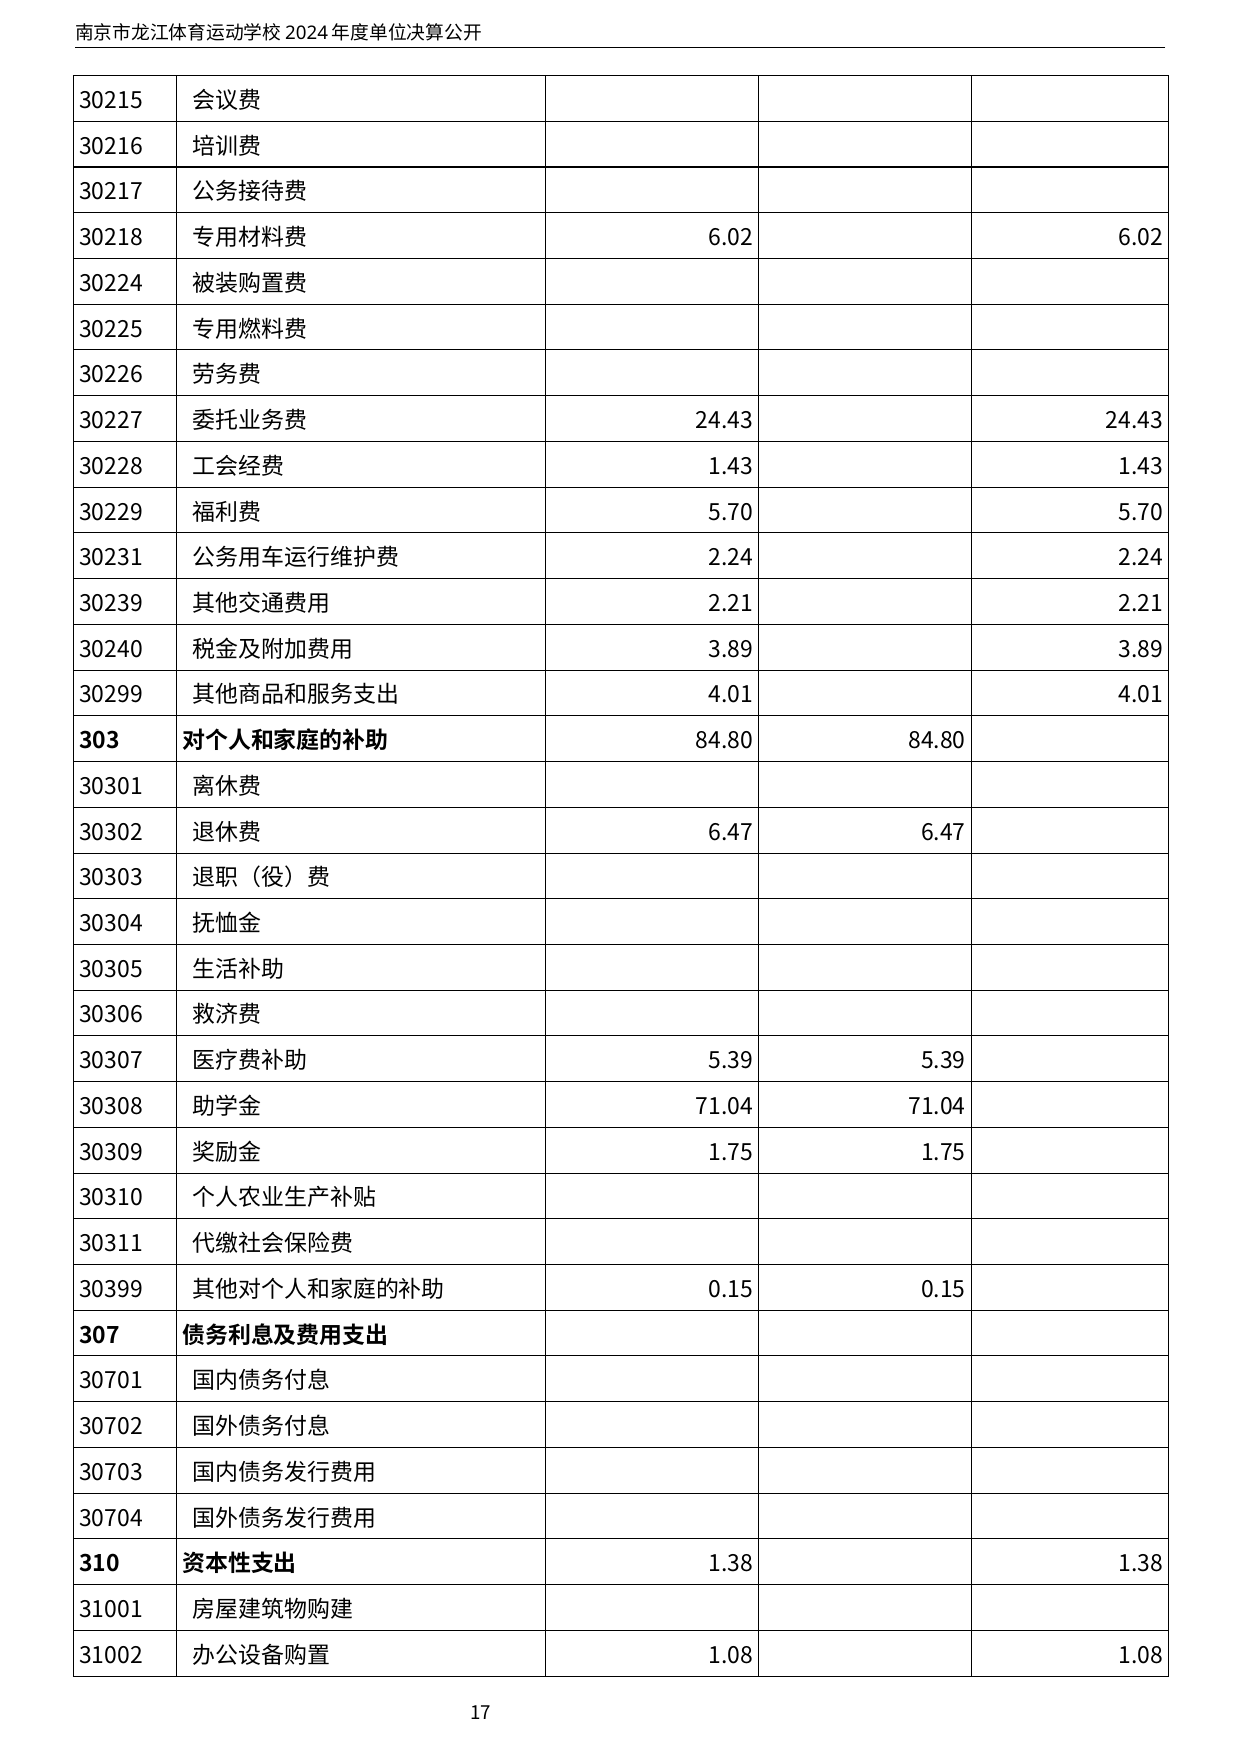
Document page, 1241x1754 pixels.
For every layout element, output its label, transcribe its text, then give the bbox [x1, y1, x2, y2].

table_cell [759, 1219, 971, 1264]
table_cell [759, 1539, 971, 1584]
table_cell [546, 122, 758, 166]
table_cell 退休费 [177, 808, 545, 852]
table_cell [972, 259, 1168, 304]
table_cell [972, 762, 1168, 807]
table_cell [759, 945, 971, 989]
table_cell 1.38 [972, 1539, 1168, 1584]
table_cell [546, 899, 758, 944]
table_cell 资本性支出 [177, 1539, 545, 1584]
table_cell [759, 76, 971, 121]
table_cell 助学金 [177, 1082, 545, 1127]
table_cell 2.21 [546, 579, 758, 624]
table_cell 4.01 [972, 671, 1168, 715]
table_cell 抚恤金 [177, 899, 545, 944]
table_cell [759, 762, 971, 807]
table_cell [759, 854, 971, 898]
table_cell 30218 [74, 213, 176, 258]
table_cell 30703 [74, 1448, 176, 1493]
table_cell [759, 259, 971, 304]
table_cell [972, 716, 1168, 761]
table_cell 30311 [74, 1219, 176, 1264]
table_cell 1.08 [972, 1631, 1168, 1676]
table_cell 30216 [74, 122, 176, 166]
table_cell 31002 [74, 1631, 176, 1676]
table_cell 71.04 [546, 1082, 758, 1127]
table_cell 71.04 [759, 1082, 971, 1127]
table_cell 5.39 [759, 1036, 971, 1081]
table_cell [972, 1448, 1168, 1493]
table_cell [972, 76, 1168, 121]
table_cell 税金及附加费用 [177, 625, 545, 669]
table_cell [972, 1082, 1168, 1127]
table_cell 310 [74, 1539, 176, 1584]
table_cell 30299 [74, 671, 176, 715]
table_cell 会议费 [177, 76, 545, 121]
table_cell [972, 1356, 1168, 1401]
table_cell 专用材料费 [177, 213, 545, 258]
table_cell 307 [74, 1311, 176, 1355]
table_cell 6.47 [759, 808, 971, 852]
table_cell 国内债务发行费用 [177, 1448, 545, 1493]
table_cell [759, 305, 971, 349]
table_cell 30305 [74, 945, 176, 989]
table_cell [759, 122, 971, 166]
table_cell 30215 [74, 76, 176, 121]
table_cell [546, 350, 758, 395]
table_cell [972, 1128, 1168, 1172]
table_cell 5.70 [972, 488, 1168, 532]
table_cell [759, 488, 971, 532]
table_cell [759, 1631, 971, 1676]
table_cell 30303 [74, 854, 176, 898]
table_cell [759, 1494, 971, 1538]
table_cell [972, 350, 1168, 395]
table_cell [972, 1036, 1168, 1081]
table_cell 6.02 [972, 213, 1168, 258]
table_cell 1.75 [546, 1128, 758, 1172]
table_cell [546, 991, 758, 1035]
table_cell [759, 1402, 971, 1447]
table_cell 30229 [74, 488, 176, 532]
table_cell [759, 533, 971, 578]
table_cell 30302 [74, 808, 176, 852]
table_cell 30240 [74, 625, 176, 669]
table_cell [759, 396, 971, 441]
table_cell 退职（役）费 [177, 854, 545, 898]
table_cell [972, 1265, 1168, 1310]
table_cell [546, 1311, 758, 1355]
table_cell 国外债务发行费用 [177, 1494, 545, 1538]
table_cell 24.43 [972, 396, 1168, 441]
table_cell 专用燃料费 [177, 305, 545, 349]
table_cell 生活补助 [177, 945, 545, 989]
table_cell 30217 [74, 168, 176, 212]
table_cell 30399 [74, 1265, 176, 1310]
table_cell 3.89 [546, 625, 758, 669]
table_cell 其他对个人和家庭的补助 [177, 1265, 545, 1310]
table_cell [546, 76, 758, 121]
table_cell 30225 [74, 305, 176, 349]
table_cell 代缴社会保险费 [177, 1219, 545, 1264]
table_cell 30307 [74, 1036, 176, 1081]
table_cell 6.02 [546, 213, 758, 258]
table_cell 30228 [74, 442, 176, 487]
table_cell 31001 [74, 1585, 176, 1630]
table_cell [546, 1174, 758, 1218]
table_cell [759, 213, 971, 258]
table_cell [972, 1585, 1168, 1630]
table_cell [759, 671, 971, 715]
table_cell [759, 579, 971, 624]
table_cell 2.21 [972, 579, 1168, 624]
table_cell [759, 1356, 971, 1401]
table_cell 国外债务付息 [177, 1402, 545, 1447]
table_cell 个人农业生产补贴 [177, 1174, 545, 1218]
table_cell 84.80 [759, 716, 971, 761]
table_cell 国内债务付息 [177, 1356, 545, 1401]
table_cell [546, 1219, 758, 1264]
table_cell [759, 991, 971, 1035]
table_cell 30239 [74, 579, 176, 624]
table_cell 劳务费 [177, 350, 545, 395]
table_cell 培训费 [177, 122, 545, 166]
table_cell 福利费 [177, 488, 545, 532]
table_cell [972, 854, 1168, 898]
table_cell 303 [74, 716, 176, 761]
table_cell 5.39 [546, 1036, 758, 1081]
table_cell [546, 1356, 758, 1401]
table_cell 30227 [74, 396, 176, 441]
table_cell 3.89 [972, 625, 1168, 669]
table_cell [972, 1494, 1168, 1538]
table_cell 2.24 [972, 533, 1168, 578]
table_cell 30304 [74, 899, 176, 944]
table_cell 30231 [74, 533, 176, 578]
table_cell 其他交通费用 [177, 579, 545, 624]
table_cell 30704 [74, 1494, 176, 1538]
table_cell [546, 945, 758, 989]
table_cell [972, 808, 1168, 852]
table_cell 5.70 [546, 488, 758, 532]
table_cell 0.15 [546, 1265, 758, 1310]
table_cell 84.80 [546, 716, 758, 761]
table_cell 0.15 [759, 1265, 971, 1310]
table_cell [546, 168, 758, 212]
table_cell 1.43 [546, 442, 758, 487]
table_cell 委托业务费 [177, 396, 545, 441]
table_cell [759, 442, 971, 487]
table_cell 30701 [74, 1356, 176, 1401]
table_cell 房屋建筑物购建 [177, 1585, 545, 1630]
table_cell 1.38 [546, 1539, 758, 1584]
table_cell 救济费 [177, 991, 545, 1035]
table_cell 其他商品和服务支出 [177, 671, 545, 715]
table_cell 1.75 [759, 1128, 971, 1172]
table_cell [546, 259, 758, 304]
table_cell [972, 991, 1168, 1035]
table_cell [972, 899, 1168, 944]
table_cell 债务利息及费用支出 [177, 1311, 545, 1355]
table_cell 被装购置费 [177, 259, 545, 304]
table_cell 30301 [74, 762, 176, 807]
table_cell [759, 1585, 971, 1630]
table_cell [546, 762, 758, 807]
table_cell 4.01 [546, 671, 758, 715]
table_cell 30309 [74, 1128, 176, 1172]
table_cell [972, 1219, 1168, 1264]
table_cell [759, 625, 971, 669]
table_cell [546, 854, 758, 898]
table_cell 1.08 [546, 1631, 758, 1676]
table_cell 2.24 [546, 533, 758, 578]
table_cell 离休费 [177, 762, 545, 807]
table_cell [546, 305, 758, 349]
table_cell 30702 [74, 1402, 176, 1447]
table_cell [972, 1402, 1168, 1447]
table_cell 工会经费 [177, 442, 545, 487]
table_cell 6.47 [546, 808, 758, 852]
table_cell 30224 [74, 259, 176, 304]
table_cell [972, 1174, 1168, 1218]
table_cell [759, 1311, 971, 1355]
table_cell [972, 1311, 1168, 1355]
table_cell [972, 168, 1168, 212]
table_cell [759, 1448, 971, 1493]
table_cell [759, 899, 971, 944]
table_cell 办公设备购置 [177, 1631, 545, 1676]
table_cell 24.43 [546, 396, 758, 441]
table_cell 30226 [74, 350, 176, 395]
table_cell 对个人和家庭的补助 [177, 716, 545, 761]
table_cell 30310 [74, 1174, 176, 1218]
table_cell [546, 1585, 758, 1630]
table_cell 公务接待费 [177, 168, 545, 212]
table_cell [972, 305, 1168, 349]
table_cell [759, 168, 971, 212]
table_cell [546, 1402, 758, 1447]
table_cell 医疗费补助 [177, 1036, 545, 1081]
table_cell [546, 1494, 758, 1538]
table_cell [759, 350, 971, 395]
table_cell [972, 945, 1168, 989]
table_cell 奖励金 [177, 1128, 545, 1172]
table_cell 30306 [74, 991, 176, 1035]
table_cell 1.43 [972, 442, 1168, 487]
table_cell 公务用车运行维护费 [177, 533, 545, 578]
table_cell [972, 122, 1168, 166]
table_cell 30308 [74, 1082, 176, 1127]
table_cell [759, 1174, 971, 1218]
table_cell [546, 1448, 758, 1493]
